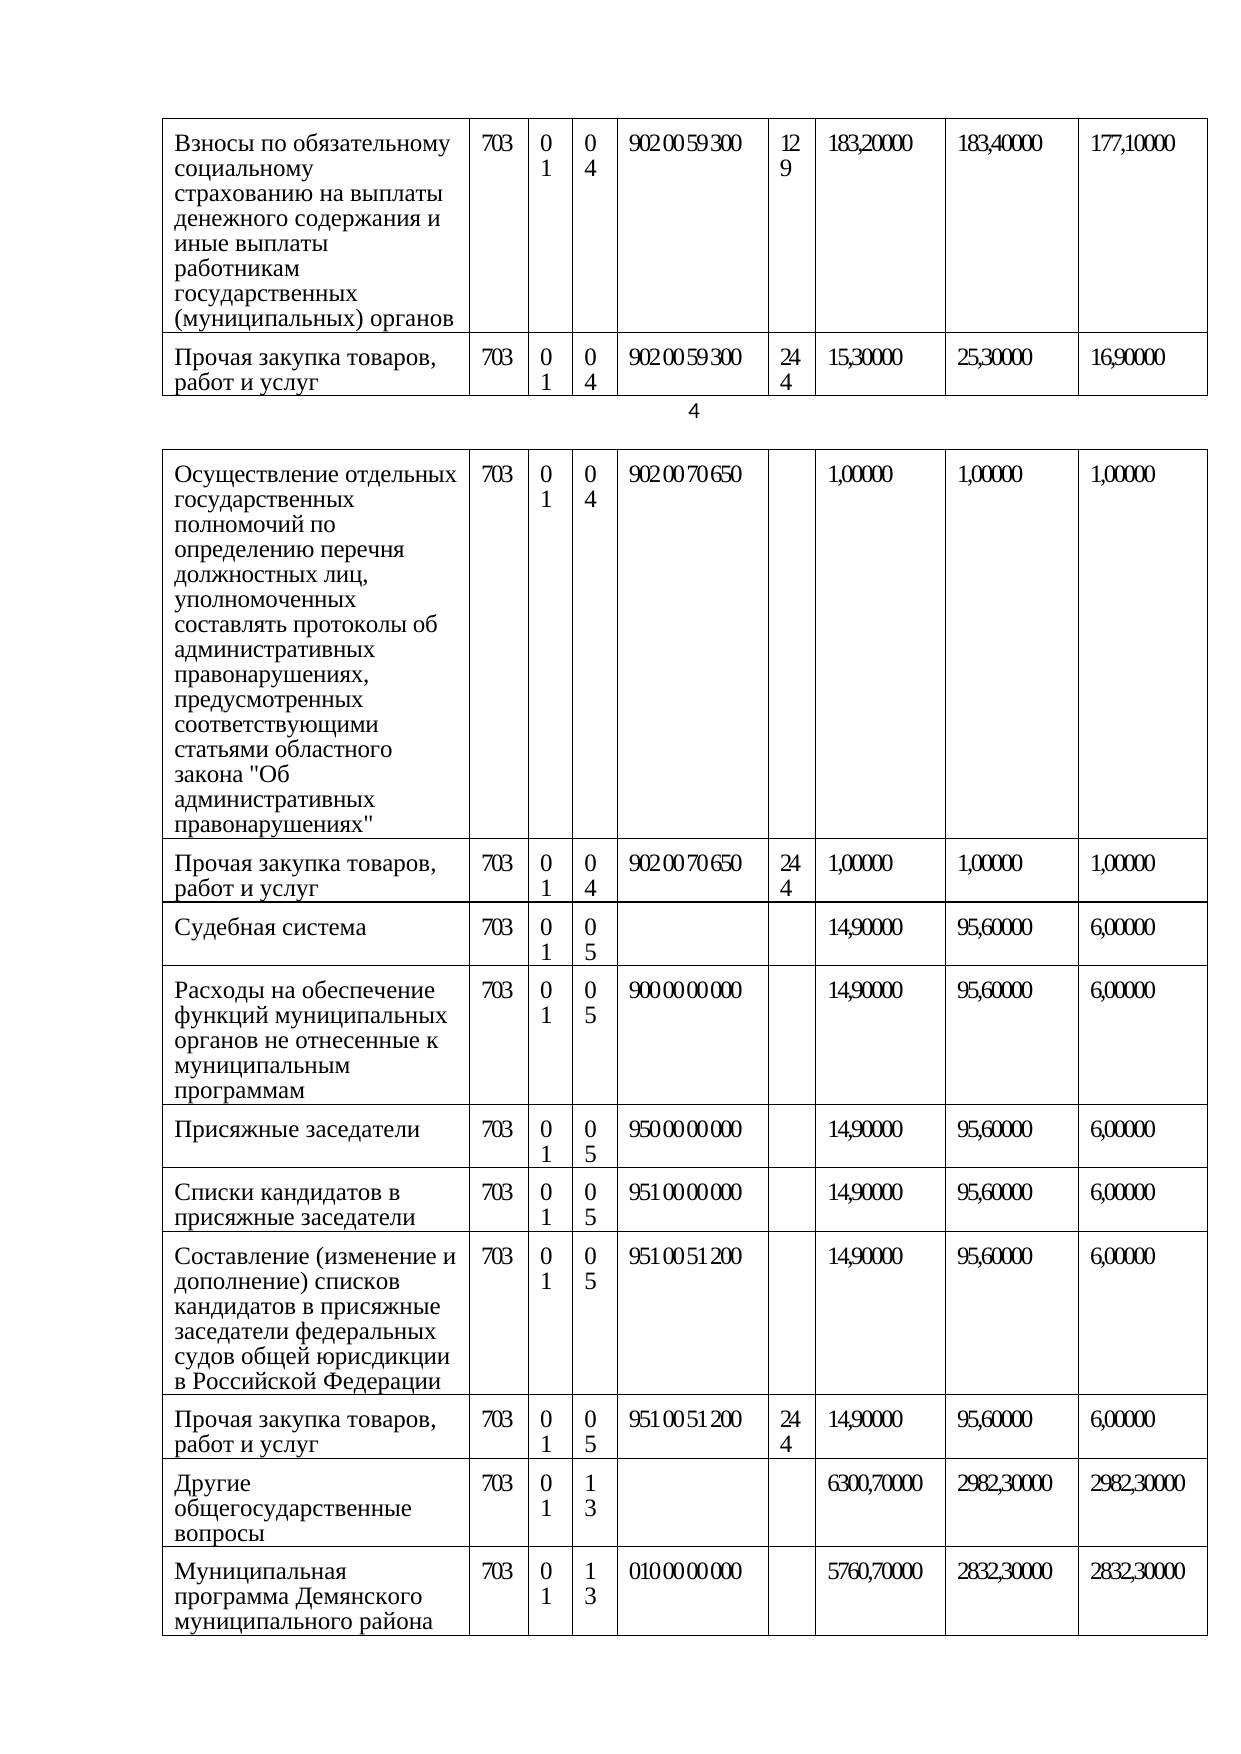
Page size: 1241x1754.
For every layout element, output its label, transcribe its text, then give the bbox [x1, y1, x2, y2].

table_cell 95,60000 [946, 1232, 1078, 1394]
table_cell 951 00 00 000 [618, 1168, 768, 1231]
table_cell [769, 1168, 815, 1231]
table_cell 95,60000 [946, 1395, 1078, 1458]
table_cell 703 [470, 839, 528, 901]
table_cell 01 [529, 1547, 572, 1635]
table_cell 703 [470, 1105, 528, 1167]
table_cell 703 [470, 1395, 528, 1458]
table_cell 01 [529, 1105, 572, 1167]
table_cell 6,00000 [1079, 1168, 1207, 1231]
table_header [769, 450, 815, 838]
table_cell 16,90000 [1079, 333, 1207, 395]
table_cell Прочая закупка товаров, работ и услуг [163, 1395, 469, 1458]
table_header 703 [470, 450, 528, 838]
table_cell 183,40000 [946, 119, 1078, 332]
table_cell 05 [573, 1105, 617, 1167]
table_cell 183,20000 [816, 119, 945, 332]
table_cell 703 [470, 333, 528, 395]
table_cell 951 00 51 200 [618, 1232, 768, 1394]
table_header 01 [529, 450, 572, 838]
table_cell 04 [573, 333, 617, 395]
table_cell 703 [470, 1459, 528, 1546]
table_cell 01 [529, 1459, 572, 1546]
table_cell 01 [529, 1395, 572, 1458]
table_cell 703 [470, 1547, 528, 1635]
table_cell 1,00000 [816, 839, 945, 901]
table_cell [769, 966, 815, 1103]
table_header 1,00000 [946, 450, 1078, 838]
table_cell 6,00000 [1079, 1232, 1207, 1394]
table_cell Составление (изменение и дополнение) списков кандидатов в присяжные заседатели федеральных судов общей юрисдикции в Российской Федерации [163, 1232, 469, 1394]
table_cell 177,10000 [1079, 119, 1207, 332]
table_cell 244 [769, 333, 815, 395]
table_cell 01 [529, 1232, 572, 1394]
table_cell 6,00000 [1079, 966, 1207, 1103]
table_cell 900 00 00 000 [618, 966, 768, 1103]
table_cell Прочая закупка товаров, работ и услуг [163, 839, 469, 901]
table_cell Судебная система [163, 903, 469, 965]
table_header 1,00000 [816, 450, 945, 838]
table_cell 902 00 70 650 [618, 839, 768, 901]
table_cell 244 [769, 1395, 815, 1458]
table_cell Присяжные заседатели [163, 1105, 469, 1167]
table_cell 2982,30000 [946, 1459, 1078, 1546]
table_cell 95,60000 [946, 1168, 1078, 1231]
table_cell 703 [470, 119, 528, 332]
table_cell 05 [573, 966, 617, 1103]
table_cell 703 [470, 1168, 528, 1231]
table_cell 902 00 59 300 [618, 333, 768, 395]
table_cell Прочая закупка товаров, работ и услуг [163, 333, 469, 395]
table_header Осуществление отдельных государственных полномочий по определению перечня должностных лиц, уполномоченных составлять протоколы об административных правонарушениях, предусмотренных соответствующими статьями областного закона "Об административных правонарушениях" [163, 450, 469, 838]
table_cell 14,90000 [816, 1232, 945, 1394]
table_cell 01 [529, 966, 572, 1103]
table_cell 13 [573, 1547, 617, 1635]
table_cell 6,00000 [1079, 1105, 1207, 1167]
table_cell 950 00 00 000 [618, 1105, 768, 1167]
table_cell 6,00000 [1079, 1395, 1207, 1458]
table_cell 703 [470, 1232, 528, 1394]
table_cell 14,90000 [816, 1168, 945, 1231]
table_cell 703 [470, 903, 528, 965]
table_cell 14,90000 [816, 1395, 945, 1458]
table_cell [769, 1105, 815, 1167]
table_header 04 [573, 450, 617, 838]
table_cell 01 [529, 903, 572, 965]
table_cell 1,00000 [946, 839, 1078, 901]
table_cell 25,30000 [946, 333, 1078, 395]
table_cell 13 [573, 1459, 617, 1546]
table_cell 244 [769, 839, 815, 901]
table_cell 04 [573, 839, 617, 901]
table_cell 1,00000 [1079, 839, 1207, 901]
table_cell 6300,70000 [816, 1459, 945, 1546]
table_cell 010 00 00 000 [618, 1547, 768, 1635]
table_cell 951 00 51 200 [618, 1395, 768, 1458]
table_cell 2832,30000 [946, 1547, 1078, 1635]
table_cell Взносы по обязательному социальному страхованию на выплаты денежного содержания и иные выплаты работникам государственных (муниципальных) органов [163, 119, 469, 332]
table_cell 15,30000 [816, 333, 945, 395]
table_cell 703 [470, 966, 528, 1103]
table_cell 2982,30000 [1079, 1459, 1207, 1546]
table_cell 01 [529, 1168, 572, 1231]
table_cell [769, 1232, 815, 1394]
table_cell 6,00000 [1079, 903, 1207, 965]
table_header 1,00000 [1079, 450, 1207, 838]
table_cell 95,60000 [946, 1105, 1078, 1167]
table_cell 05 [573, 1168, 617, 1231]
table_cell Расходы на обеспечение функций муниципальных органов не отнесенные к муниципальным программам [163, 966, 469, 1103]
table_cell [163, 1547, 469, 1635]
table_cell 14,90000 [816, 1105, 945, 1167]
table_cell [618, 1459, 768, 1546]
table_cell [769, 1547, 815, 1635]
table_cell [618, 903, 768, 965]
table_cell 14,90000 [816, 903, 945, 965]
table_header 902 00 70 650 [618, 450, 768, 838]
table_cell 14,90000 [816, 966, 945, 1103]
text 4 [207, 396, 1181, 424]
table_cell 902 00 59 300 [618, 119, 768, 332]
table_cell 01 [529, 333, 572, 395]
table_cell 05 [573, 1395, 617, 1458]
table_cell 05 [573, 1232, 617, 1394]
table_cell Другие общегосударственные вопросы [163, 1459, 469, 1546]
table_cell 95,60000 [946, 903, 1078, 965]
table_cell [769, 1459, 815, 1546]
table_cell 01 [529, 119, 572, 332]
table_cell Списки кандидатов в присяжные заседатели [163, 1168, 469, 1231]
table_cell 95,60000 [946, 966, 1078, 1103]
table_cell 2832,30000 [1079, 1547, 1207, 1635]
table_cell 05 [573, 903, 617, 965]
table_cell 5760,70000 [816, 1547, 945, 1635]
table_cell [769, 903, 815, 965]
table_cell 129 [769, 119, 815, 332]
table_cell 01 [529, 839, 572, 901]
table_cell 04 [573, 119, 617, 332]
